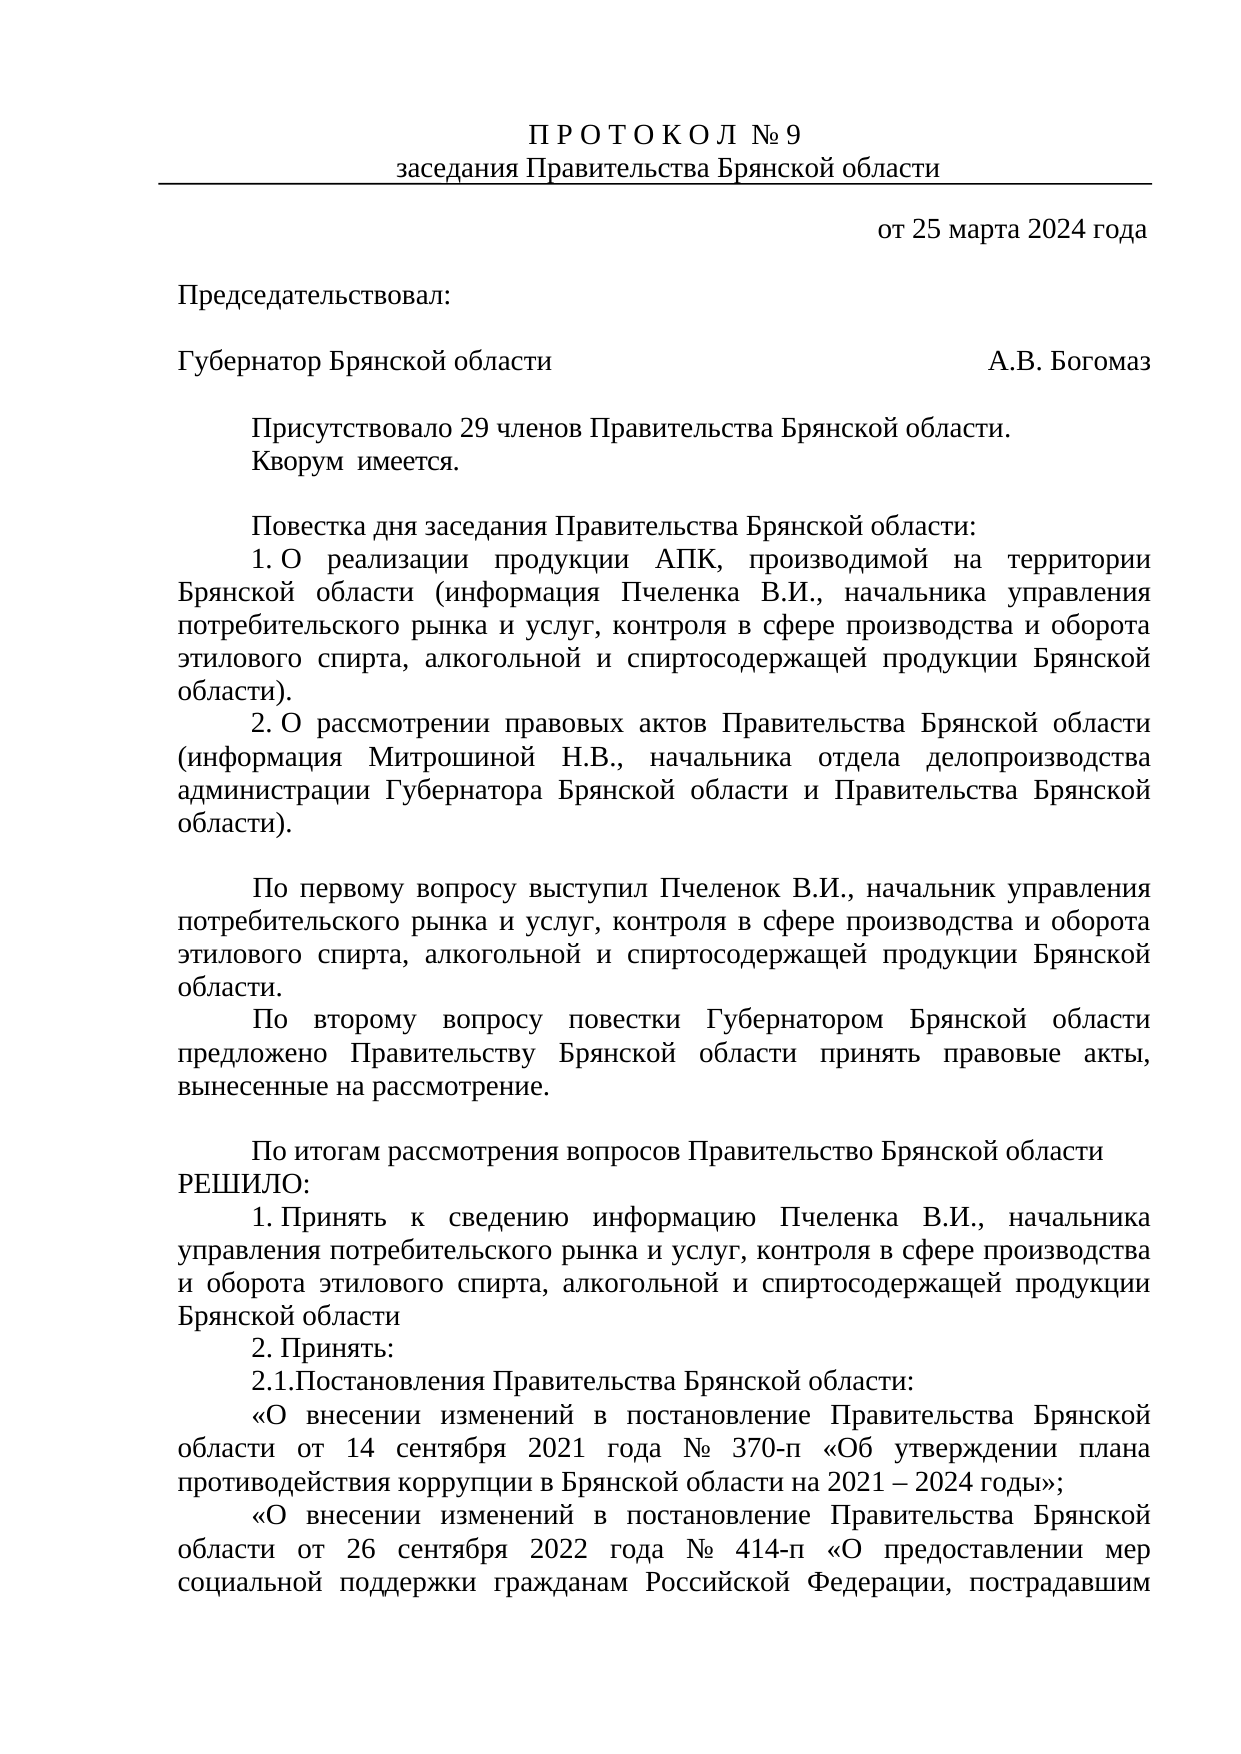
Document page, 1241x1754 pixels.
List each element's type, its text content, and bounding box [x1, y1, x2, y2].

text Кворум имеется. [177, 444, 1152, 477]
list О рассмотрении правовых актов Правительства Брянской области (информация Митрошиной Н.В., начальника отдела делопроизводства администрации Губернатора Брянской области и Правительства Брянской области). [177, 707, 1152, 838]
text Губернатор Брянской области А.В. Богомаз [177, 344, 1152, 377]
list О реализации продукции АПК, производимой на территории Брянской области (информация Пчеленка В.И., начальника управления потребительского рынка и услуг, контроля в сфере производства и оборота этилового спирта, алкогольной и спиртосодержащей продукции Брянской области). [177, 542, 1152, 707]
text По первому вопросу выступил Пчеленок В.И., начальник управления потребительского рынка и услуг, контроля в сфере производства и оборота этилового спирта, алкогольной и спиртосодержащей продукции Брянской области. [177, 871, 1152, 1003]
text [177, 1497, 1152, 1598]
text П Р О Т О К О Л № 9 [177, 118, 1152, 151]
text «О внесении изменений в постановление Правительства Брянской области от 14 сентября 2021 года № 370-п «Об утверждении плана противодействия коррупции в Брянской области на 2021 – 2024 годы»; [177, 1397, 1152, 1497]
text Присутствовало 29 членов Правительства Брянской области. [177, 411, 1152, 444]
list Принять к сведению информацию Пчеленка В.И., начальника управления потребительского рынка и услуг, контроля в сфере производства и оборота этилового спирта, алкогольной и спиртосодержащей продукции Брянской области [177, 1200, 1152, 1331]
text 2.1.Постановления Правительства Брянской области: [177, 1364, 1152, 1397]
text По итогам рассмотрения вопросов Правительство Брянской области [177, 1134, 1152, 1167]
text заседания Правительства Брянской области [177, 151, 1152, 183]
text 2. Принять: [177, 1331, 1152, 1364]
text Повестка дня заседания Правительства Брянской области: [177, 509, 1152, 542]
text По второму вопросу повестки Губернатором Брянской области предложено Правительству Брянской области принять правовые акты, вынесенные на рассмотрение. [177, 1003, 1152, 1101]
text Председательствовал: [177, 278, 1152, 311]
text от 25 марта 2024 года [177, 212, 1152, 245]
text РЕШИЛО: [177, 1167, 1152, 1200]
